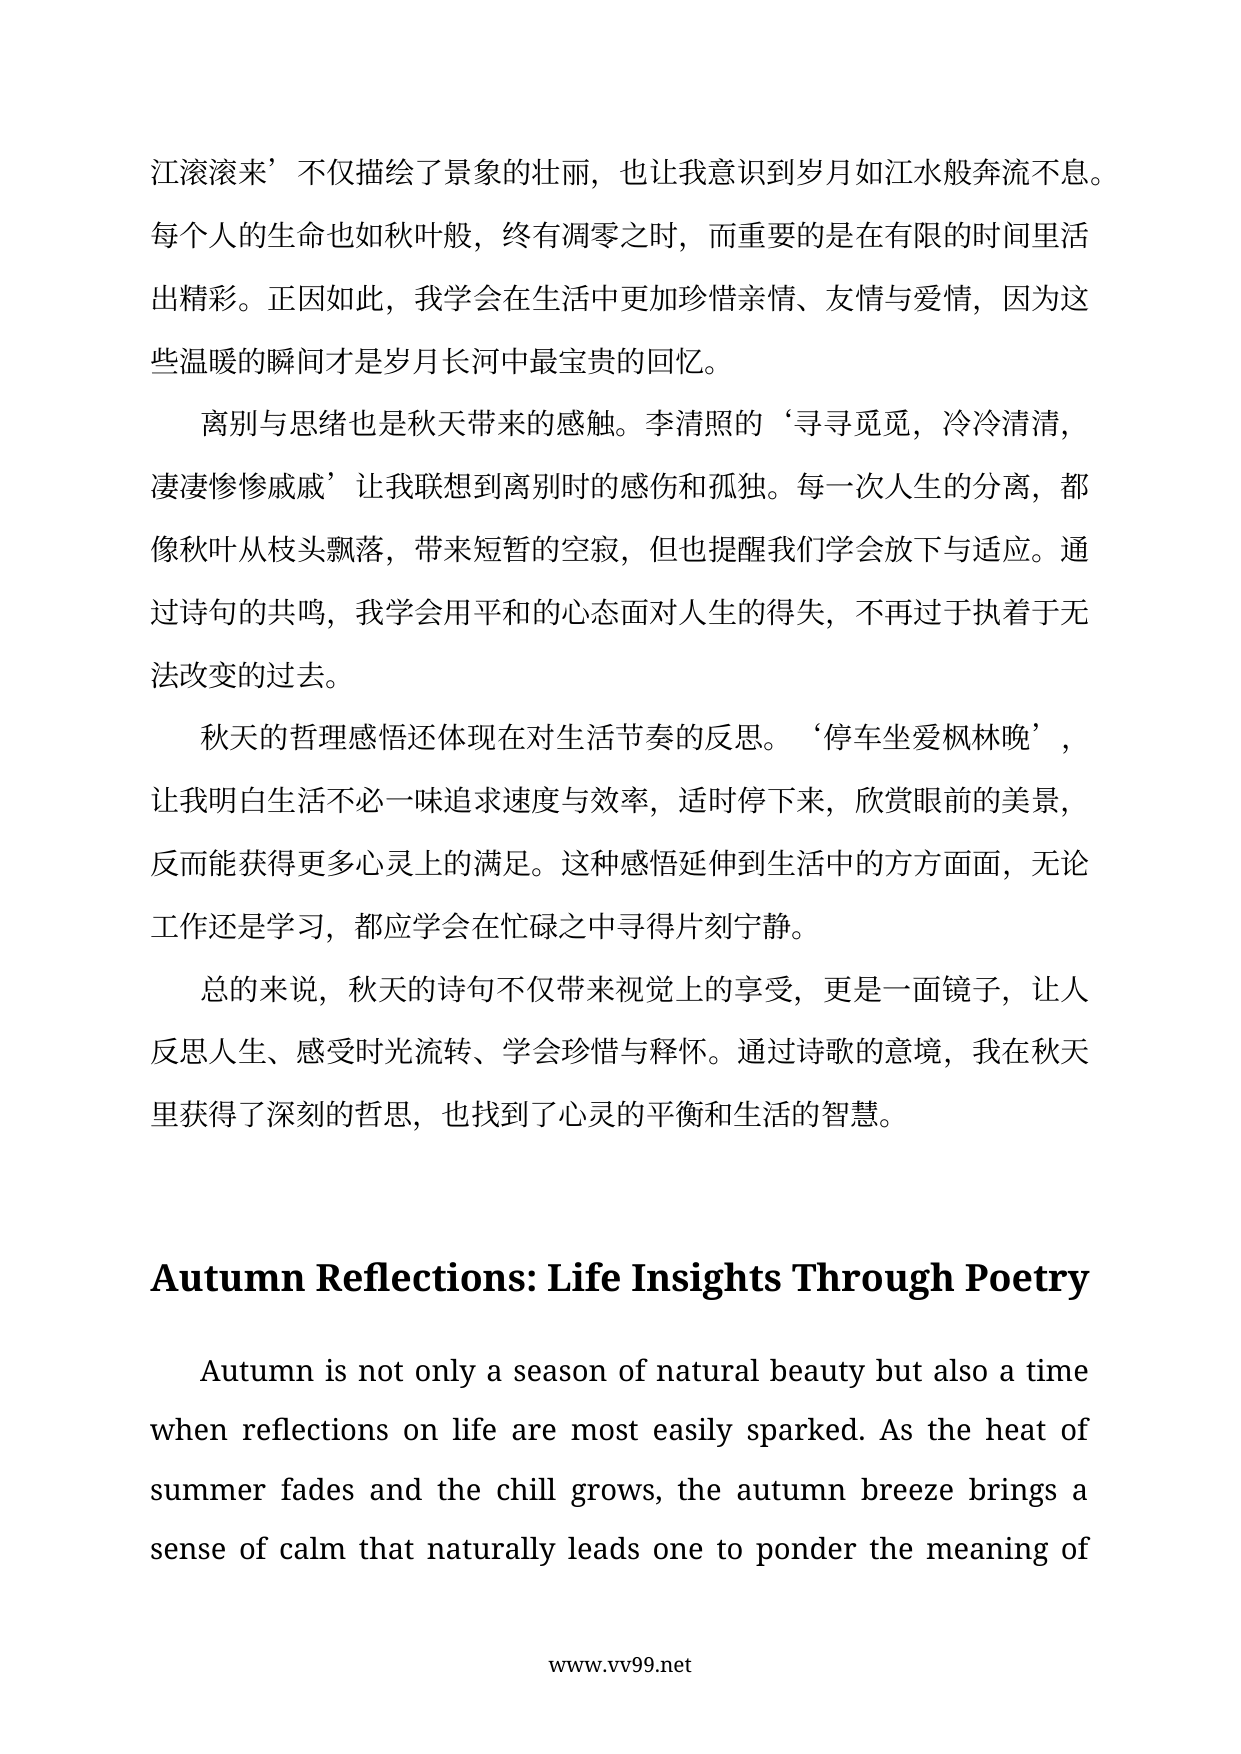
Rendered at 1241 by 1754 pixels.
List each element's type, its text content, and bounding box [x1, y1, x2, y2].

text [150, 150, 1090, 380]
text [150, 1350, 1090, 1568]
subtitle Autumn Reflections: Life Insights Through Poetry [150, 1251, 1090, 1302]
text 秋天的哲理感悟还体现在对生活节奏的反思。‘停车坐爱枫林晚’，让我明白生活不必一味追求速度与效率，适时停下来，欣赏眼前的美景，反而能获得更多心灵上的满足。这种感悟延伸到生活中的方方面面，无论工作还是学习，都应学会在忙碌之中寻得片刻宁静。 [150, 715, 1090, 946]
text 离别与思绪也是秋天带来的感触。李清照的‘寻寻觅觅，冷冷清清，凄凄惨惨戚戚’让我联想到离别时的感伤和孤独。每一次人生的分离，都像秋叶从枝头飘落，带来短暂的空寂，但也提醒我们学会放下与适应。通过诗句的共鸣，我学会用平和的心态面对人生的得失，不再过于执着于无法改变的过去。 [150, 401, 1090, 694]
text 总的来说，秋天的诗句不仅带来视觉上的享受，更是一面镜子，让人反思人生、感受时光流转、学会珍惜与释怀。通过诗歌的意境，我在秋天里获得了深刻的哲思，也找到了心灵的平衡和生活的智慧。 [150, 967, 1090, 1134]
